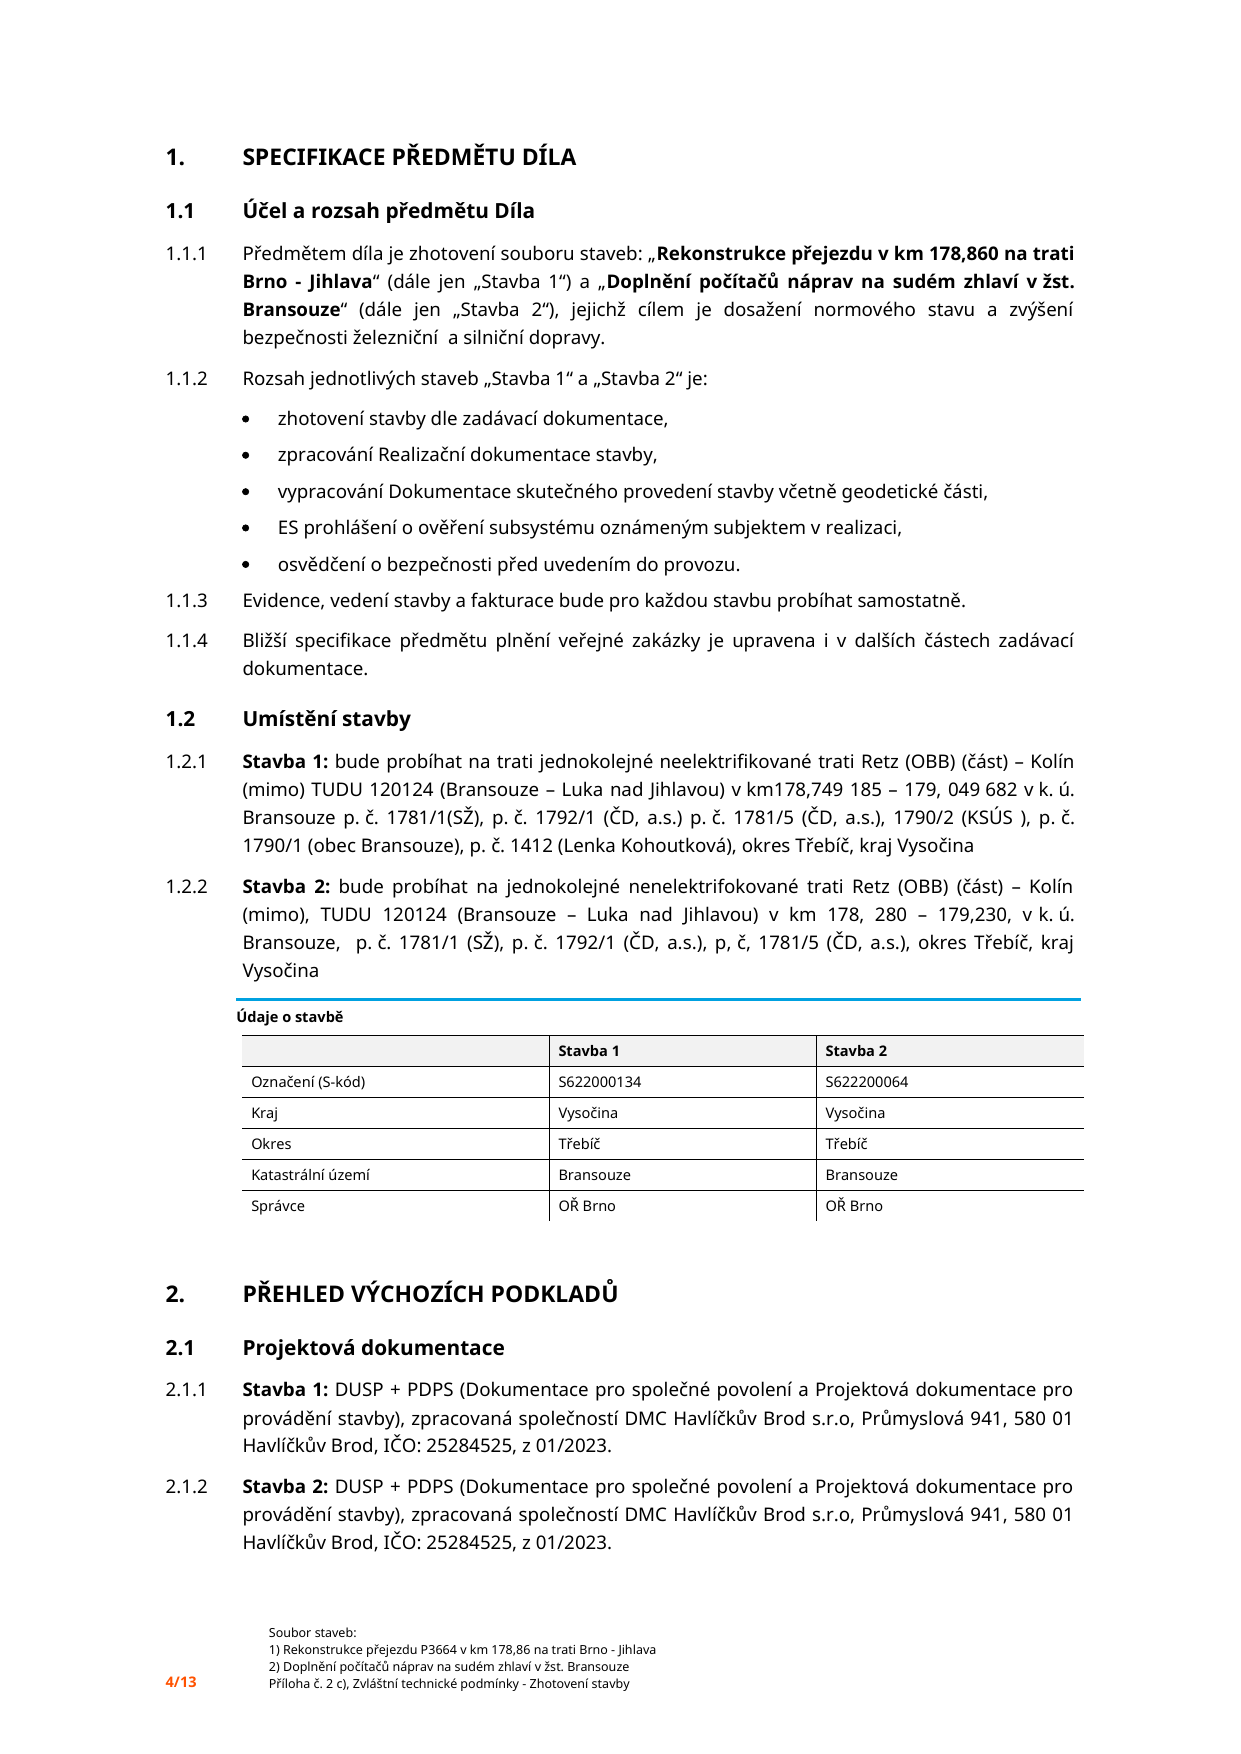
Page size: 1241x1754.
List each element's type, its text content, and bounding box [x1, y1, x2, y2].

text Stavba 1: DUSP + PDPS (Dokumentace pro společné povolení a Projektová dokumentace pro provádění stavby), zpracovaná společností DMC Havlíčkův Brod s.r.o, Průmyslová 941, 580 01 Havlíčkův Brod, IČO: 25284525, z 01/2023. [165, 1377, 1075, 1458]
table_cell Vysočina [817, 1098, 1084, 1128]
list Stavba 2: bude probíhat na jednokolejné nenelektrifokované trati Retz (OBB) (část) – Kolín (mimo), TUDU 120124 (Bransouze – Luka nad Jihlavou) v km 178, 280 – 179,230, v k. ú. Bransouze, p. č. 1781/1 (SŽ), p. č. 1792/1 (ČD, a.s.), p, č, 1781/5 (ČD, a.s.), okres Třebíč, kraj Vysočina [165, 873, 1075, 982]
table_cell Označení (S-kód) [242, 1067, 549, 1097]
table_cell S622200064 [817, 1067, 1084, 1097]
table_cell Kraj [242, 1098, 549, 1128]
table_cell Okres [242, 1129, 549, 1159]
text PŘEHLED VÝCHOZÍCH PODKLADŮ [165, 1278, 1075, 1309]
text Předmětem díla je zhotovení souboru staveb: „Rekonstrukce přejezdu v km 178,860 na trati Brno - Jihlava“ (dále jen „Stavba 1“) a „Doplnění počítačů náprav na sudém zhlaví v žst. Bransouze“ (dále jen „Stavba 2“), jejichž cílem je dosažení normového stavu a zvýšení bezpečnosti železniční a silniční dopravy. [165, 240, 1075, 350]
text Umístění stavby [165, 704, 1075, 733]
table_cell Třebíč [817, 1129, 1084, 1159]
text zpracování Realizační dokumentace stavby, [242, 442, 1075, 467]
table_header [242, 1036, 549, 1066]
text SPECIFIKACE PŘEDMĚTU DÍLA [165, 141, 1075, 173]
table_cell Bransouze [550, 1160, 816, 1190]
table_cell Vysočina [550, 1098, 816, 1128]
text Projektová dokumentace [165, 1333, 1075, 1361]
table_cell Bransouze [817, 1160, 1084, 1190]
text zhotovení stavby dle zadávací dokumentace, [242, 405, 1075, 431]
table_cell OŘ Brno [817, 1191, 1084, 1221]
table_cell Katastrální území [242, 1160, 549, 1190]
text osvědčení o bezpečnosti před uvedením do provozu. [242, 551, 1075, 576]
text Účel a rozsah předmětu Díla [165, 197, 1075, 225]
table_cell OŘ Brno [550, 1191, 816, 1221]
table_header Stavba 2 [817, 1036, 1084, 1066]
table_cell S622000134 [550, 1067, 816, 1097]
list Evidence, vedení stavby a fakturace bude pro každou stavbu probíhat samostatně. [165, 587, 1075, 613]
text Stavba 1: bude probíhat na trati jednokolejné neelektrifikované trati Retz (OBB) (část) – Kolín (mimo) TUDU 120124 (Bransouze – Luka nad Jihlavou) v km178,749 185 – 179, 049 682 v k. ú. Bransouze p. č. 1781/1(SŽ), p. č. 1792/1 (ČD, a.s.) p. č. 1781/5 (ČD, a.s.), 1790/2 (KSÚS ), p. č. 1790/1 (obec Bransouze), p. č. 1412 (Lenka Kohoutková), okres Třebíč, kraj Vysočina [165, 748, 1075, 858]
text ES prohlášení o ověření subsystému oznámeným subjektem v realizaci, [242, 514, 1075, 540]
text Údaje o stavbě [236, 1001, 1081, 1027]
table_cell Třebíč [550, 1129, 816, 1159]
table_cell Správce [242, 1191, 549, 1221]
text Stavba 2: DUSP + PDPS (Dokumentace pro společné povolení a Projektová dokumentace pro provádění stavby), zpracovaná společností DMC Havlíčkův Brod s.r.o, Průmyslová 941, 580 01 Havlíčkův Brod, IČO: 25284525, z 01/2023. [165, 1473, 1075, 1555]
text Rozsah jednotlivých staveb „Stavba 1“ a „Stavba 2“ je: [165, 365, 1075, 390]
list Bližší specifikace předmětu plnění veřejné zakázky je upravena i v dalších částech zadávací dokumentace. [165, 628, 1075, 681]
text vypracování Dokumentace skutečného provedení stavby včetně geodetické části, [242, 478, 1075, 504]
table_header Stavba 1 [550, 1036, 816, 1066]
